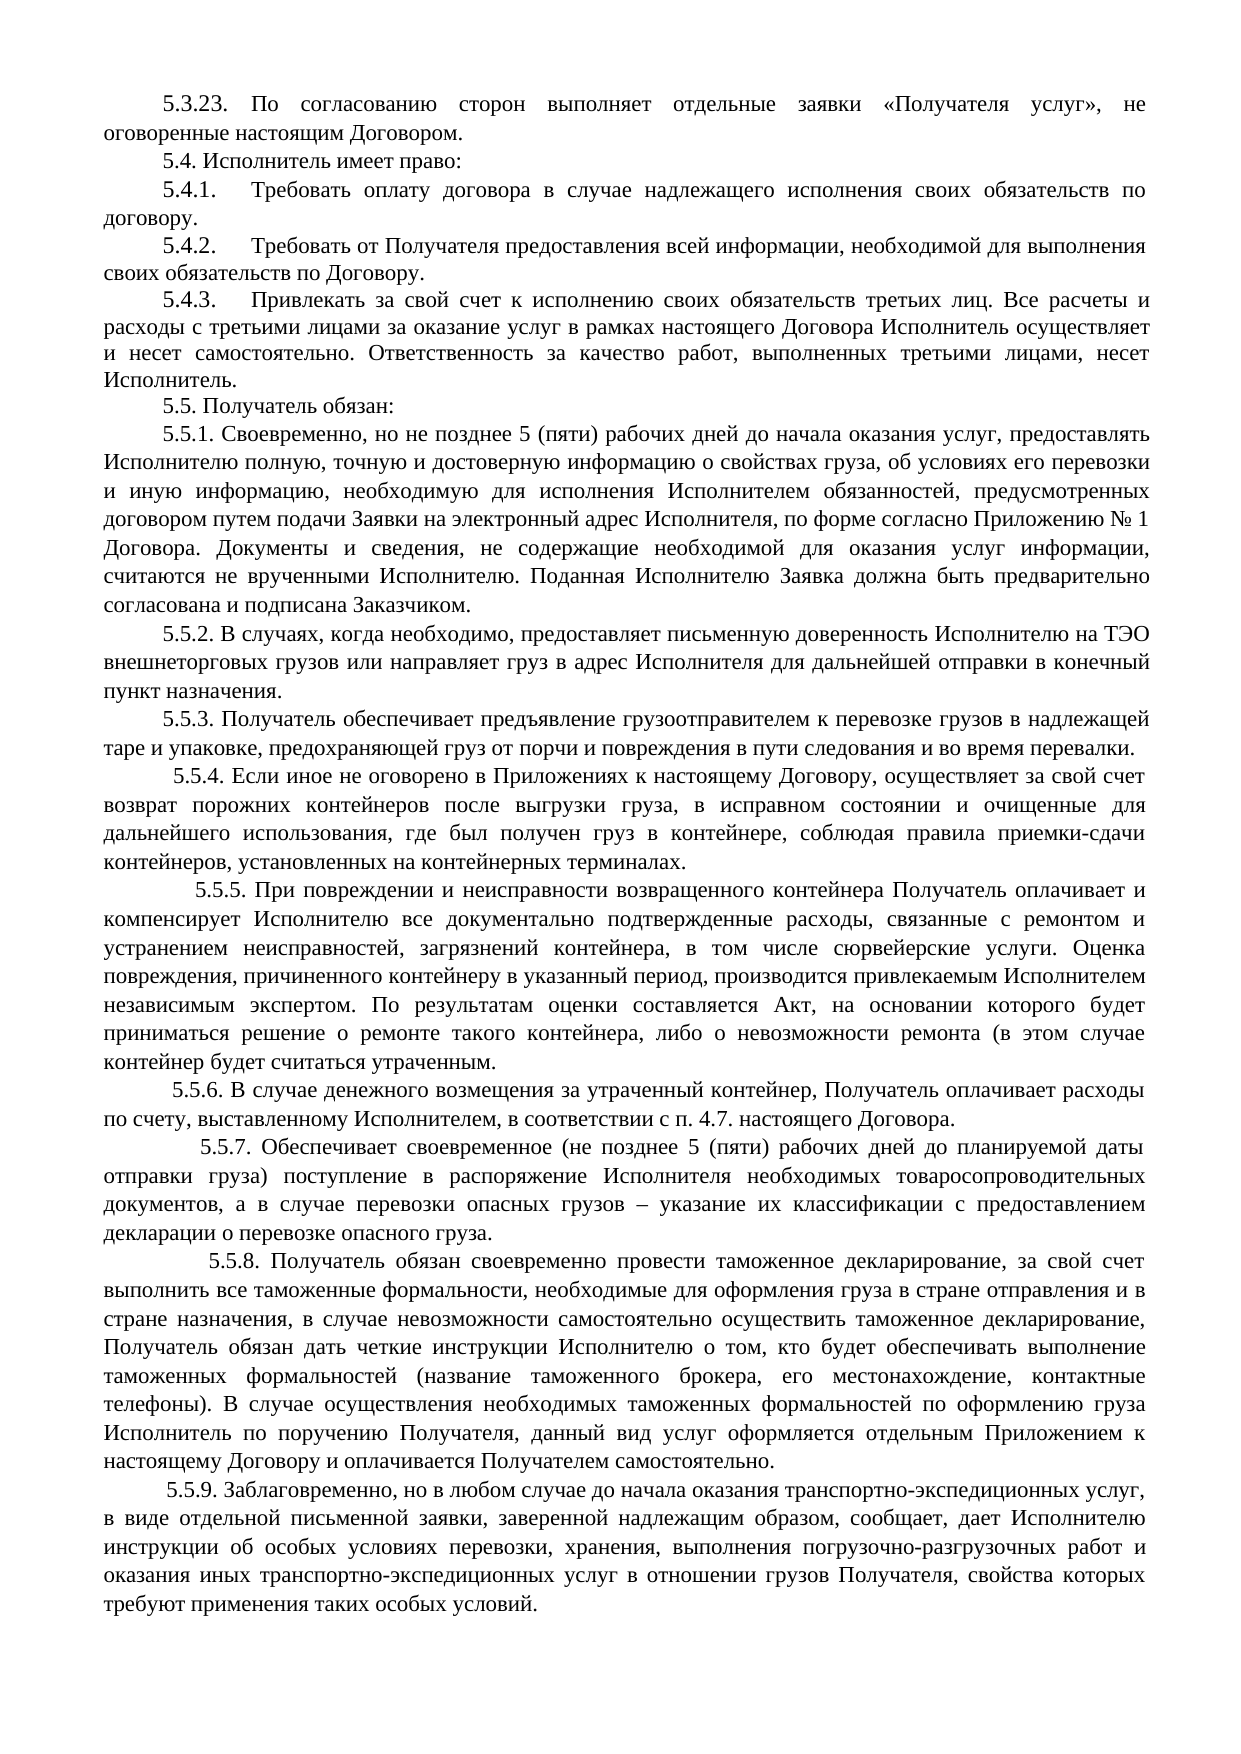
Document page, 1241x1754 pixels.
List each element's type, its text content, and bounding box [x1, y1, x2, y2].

text 5.5. Получатель обязан: [103, 392, 1152, 418]
list Требовать от Получателя предоставления всей информации, необходимой для выполнения своих обязательств по Договору. [103, 231, 1147, 285]
text 5.5.9. Заблаговременно, но в любом случае до начала оказания транспортно-экспедиционных услуг, в виде отдельной письменной заявки, заверенной надлежащим образом, сообщает, дает Исполнителю инструкции об особых условиях перевозки, хранения, выполнения погрузочно-разгрузочных работ и оказания иных транспортно-экспедиционных услуг в отношении грузов Получателя, свойства которых требуют применения таких особых условий. [103, 1474, 1147, 1617]
text 5.5.3. Получатель обеспечивает предъявление грузоотправителем к перевозке грузов в надлежащей таре и упаковке, предохраняющей груз от порчи и повреждения в пути следования и во время перевалки. [103, 704, 1152, 761]
text 5.5.8. Получатель обязан своевременно провести таможенное декларирование, за свой счет выполнить все таможенные формальности, необходимые для оформления груза в стране отправления и в стране назначения, в случае невозможности самостоятельно осуществить таможенное декларирование, Получатель обязан дать четкие инструкции Исполнителю о том, кто будет обеспечивать выполнение таможенных формальностей (название таможенного брокера, его местонахождение, контактные телефоны). В случае осуществления необходимых таможенных формальностей по оформлению груза Исполнитель по поручению Получателя, данный вид услуг оформляется отдельным Приложением к настоящему Договору и оплачивается Получателем самостоятельно. [103, 1246, 1147, 1474]
text 5.5.5. При повреждении и неисправности возвращенного контейнера Получатель оплачивает и компенсирует Исполнителю все документально подтвержденные расходы, связанные с ремонтом и устранением неисправностей, загрязнений контейнера, в том числе сюрвейерские услуги. Оценка повреждения, причиненного контейнеру в указанный период, производится привлекаемым Исполнителем независимым экспертом. По результатам оценки составляется Акт, на основании которого будет приниматься решение о ремонте такого контейнера, либо о невозможности ремонта (в этом случае контейнер будет считаться утраченным. [103, 875, 1147, 1075]
text 5.5.4. Если иное не оговорено в Приложениях к настоящему Договору, осуществляет за свой счет возврат порожних контейнеров после выгрузки груза, в исправном состоянии и очищенные для дальнейшего использования, где был получен груз в контейнере, соблюдая правила приемки-сдачи контейнеров, установленных на контейнерных терминалах. [103, 761, 1147, 875]
text 5.4. Исполнитель имеет право: [103, 146, 1152, 174]
text 5.5.7. Обеспечивает своевременное (не позднее 5 (пяти) рабочих дней до планируемой даты отправки груза) поступление в распоряжение Исполнителя необходимых товаросопроводительных документов, а в случае перевозки опасных грузов – указание их классификации с предоставлением декларации о перевозке опасного груза. [103, 1132, 1147, 1246]
text 5.5.6. В случае денежного возмещения за утраченный контейнер, Получатель оплачивает расходы по счету, выставленному Исполнителем, в соответствии с п. 4.7. настоящего Договора. [103, 1075, 1147, 1132]
list По согласованию сторон выполняет отдельные заявки «Получателя услуг», не оговоренные настоящим Договором. [103, 89, 1147, 146]
text 5.5.2. В случаях, когда необходимо, предоставляет письменную доверенность Исполнителю на ТЭО внешнеторговых грузов или направляет груз в адрес Исполнителя для дальнейшей отправки в конечный пункт назначения. [103, 618, 1152, 704]
list Требовать оплату договора в случае надлежащего исполнения своих обязательств по договору. [103, 174, 1147, 231]
text 5.5.1. Своевременно, но не позднее 5 (пяти) рабочих дней до начала оказания услуг, предоставлять Исполнителю полную, точную и достоверную информацию о свойствах груза, об условиях его перевозки и иную информацию, необходимую для исполнения Исполнителем обязанностей, предусмотренных договором путем подачи Заявки на электронный адрес Исполнителя, по форме согласно Приложению № 1 Договора. Документы и сведения, не содержащие необходимой для оказания услуг информации, считаются не врученными Исполнителю. Поданная Исполнителю Заявка должна быть предварительно согласована и подписана Заказчиком. [103, 418, 1152, 618]
list Привлекать за свой счет к исполнению своих обязательств третьих лиц. Все расчеты и расходы с третьими лицами за оказание услуг в рамках настоящего Договора Исполнитель осуществляет и несет самостоятельно. Ответственность за качество работ, выполненных третьими лицами, несет Исполнитель. [103, 285, 1152, 392]
